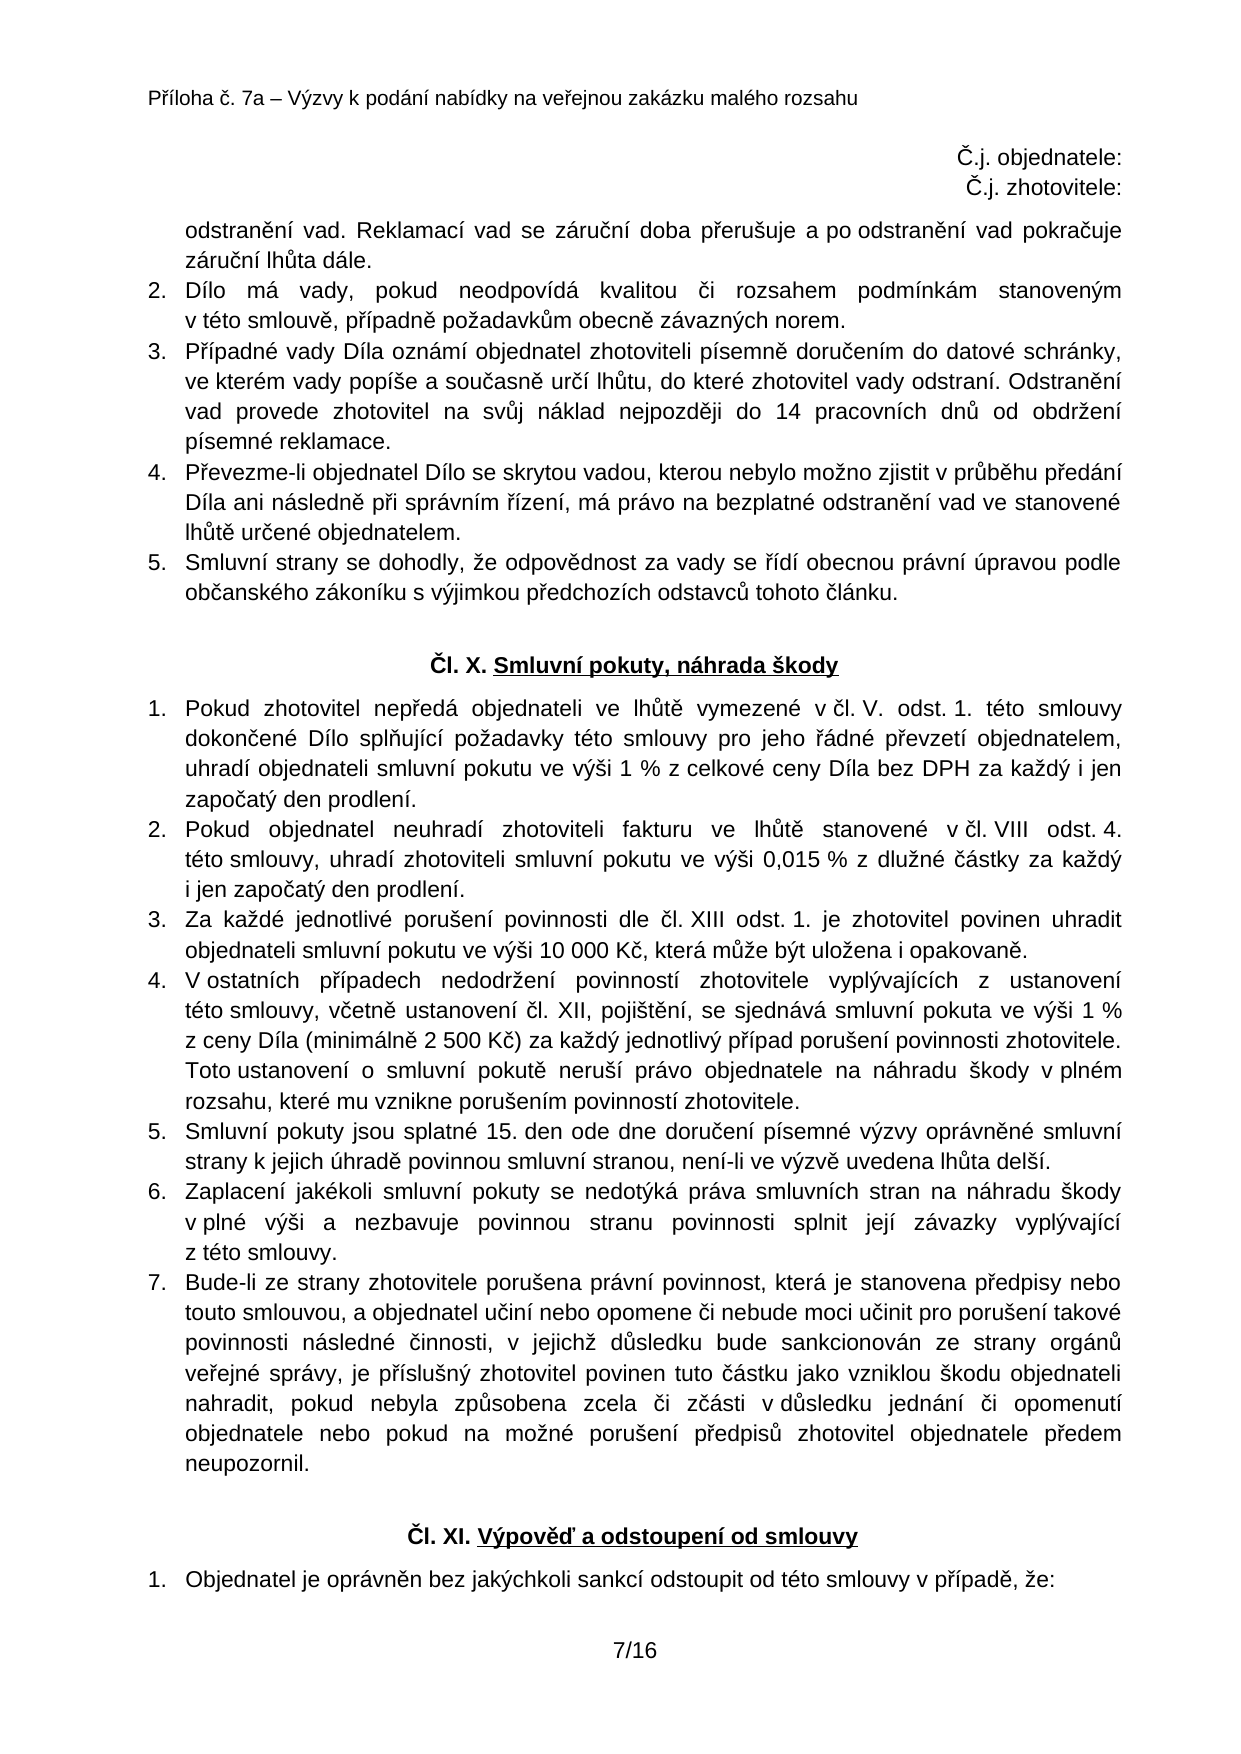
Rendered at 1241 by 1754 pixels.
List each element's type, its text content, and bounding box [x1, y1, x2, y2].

list Pokud objednatel neuhradí zhotoviteli fakturu ve lhůtě stanovené v čl. VIII odst. 4. této smlouvy, uhradí zhotoviteli smluvní pokutu ve výši 0,015 % z dlužné částky za každý i jen započatý den prodlení. [148, 816, 1122, 903]
text Výpověď a odstoupení od smlouvy [148, 1523, 1122, 1549]
list Smluvní strany se dohodly, že odpovědnost za vady se řídí obecnou právní úpravou podle občanského zákoníku s výjimkou předchozích odstavců tohoto článku. [148, 549, 1122, 606]
list Bude-li ze strany zhotovitele porušena právní povinnost, která je stanovena předpisy nebo touto smlouvou, a objednatel učiní nebo opomene či nebude moci učinit pro porušení takové povinnosti následné činnosti, v jejichž důsledku bude sankcionován ze strany orgánů veřejné správy, je příslušný zhotovitel povinen tuto částku jako vzniklou škodu objednateli nahradit, pokud nebyla způsobena zcela či zčásti v důsledku jednání či opomenutí objednatele nebo pokud na možné porušení předpisů zhotovitel objednatele předem neupozornil. [148, 1269, 1122, 1477]
list V ostatních případech nedodržení povinností zhotovitele vyplývajících z ustanovení této smlouvy, včetně ustanovení čl. XII, pojištění, se sjednává smluvní pokuta ve výši 1 % z ceny Díla (minimálně 2 500 Kč) za každý jednotlivý případ porušení povinnosti zhotovitele. Toto ustanovení o smluvní pokutě neruší právo objednatele na náhradu škody v plném rozsahu, které mu vznikne porušením povinností zhotovitele. [148, 967, 1122, 1114]
list Případné vady Díla oznámí objednatel zhotoviteli písemně doručením do datové schránky, ve kterém vady popíše a současně určí lhůtu, do které zhotovitel vady odstraní. Odstranění vad provede zhotovitel na svůj náklad nejpozději do 14 pracovních dnů od obdržení písemné reklamace. [148, 338, 1122, 455]
list Dílo má vady, pokud neodpovídá kvalitou či rozsahem podmínkám stanoveným v této smlouvě, případně požadavkům obecně závazných norem. [148, 277, 1122, 334]
list Objednatel je oprávněn bez jakýchkoli sankcí odstoupit od této smlouvy v případě, že: [148, 1566, 1122, 1592]
text Smluvní pokuty, náhrada škody [148, 652, 1122, 679]
list Smluvní pokuty jsou splatné 15. den ode dne doručení písemné výzvy oprávněné smluvní strany k jejich úhradě povinnou smluvní stranou, není-li ve výzvě uvedena lhůta delší. [148, 1118, 1122, 1174]
list Pokud zhotovitel nepředá objednateli ve lhůtě vymezené v čl. V. odst. 1. této smlouvy dokončené Dílo splňující požadavky této smlouvy pro jeho řádné převzetí objednatelem, uhradí objednateli smluvní pokutu ve výši 1 % z celkové ceny Díla bez DPH za každý i jen započatý den prodlení. [148, 695, 1122, 812]
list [148, 217, 1122, 273]
list Za každé jednotlivé porušení povinnosti dle čl. XIII odst. 1. je zhotovitel povinen uhradit objednateli smluvní pokutu ve výši 10 000 Kč, která může být uložena i opakovaně. [148, 906, 1122, 963]
list Zaplacení jakékoli smluvní pokuty se nedotýká práva smluvních stran na náhradu škody v plné výši a nezbavuje povinnou stranu povinnosti splnit její závazky vyplývající z této smlouvy. [148, 1178, 1122, 1265]
list Převezme-li objednatel Dílo se skrytou vadou, kterou nebylo možno zjistit v průběhu předání Díla ani následně při správním řízení, má právo na bezplatné odstranění vad ve stanovené lhůtě určené objednatelem. [148, 458, 1122, 545]
